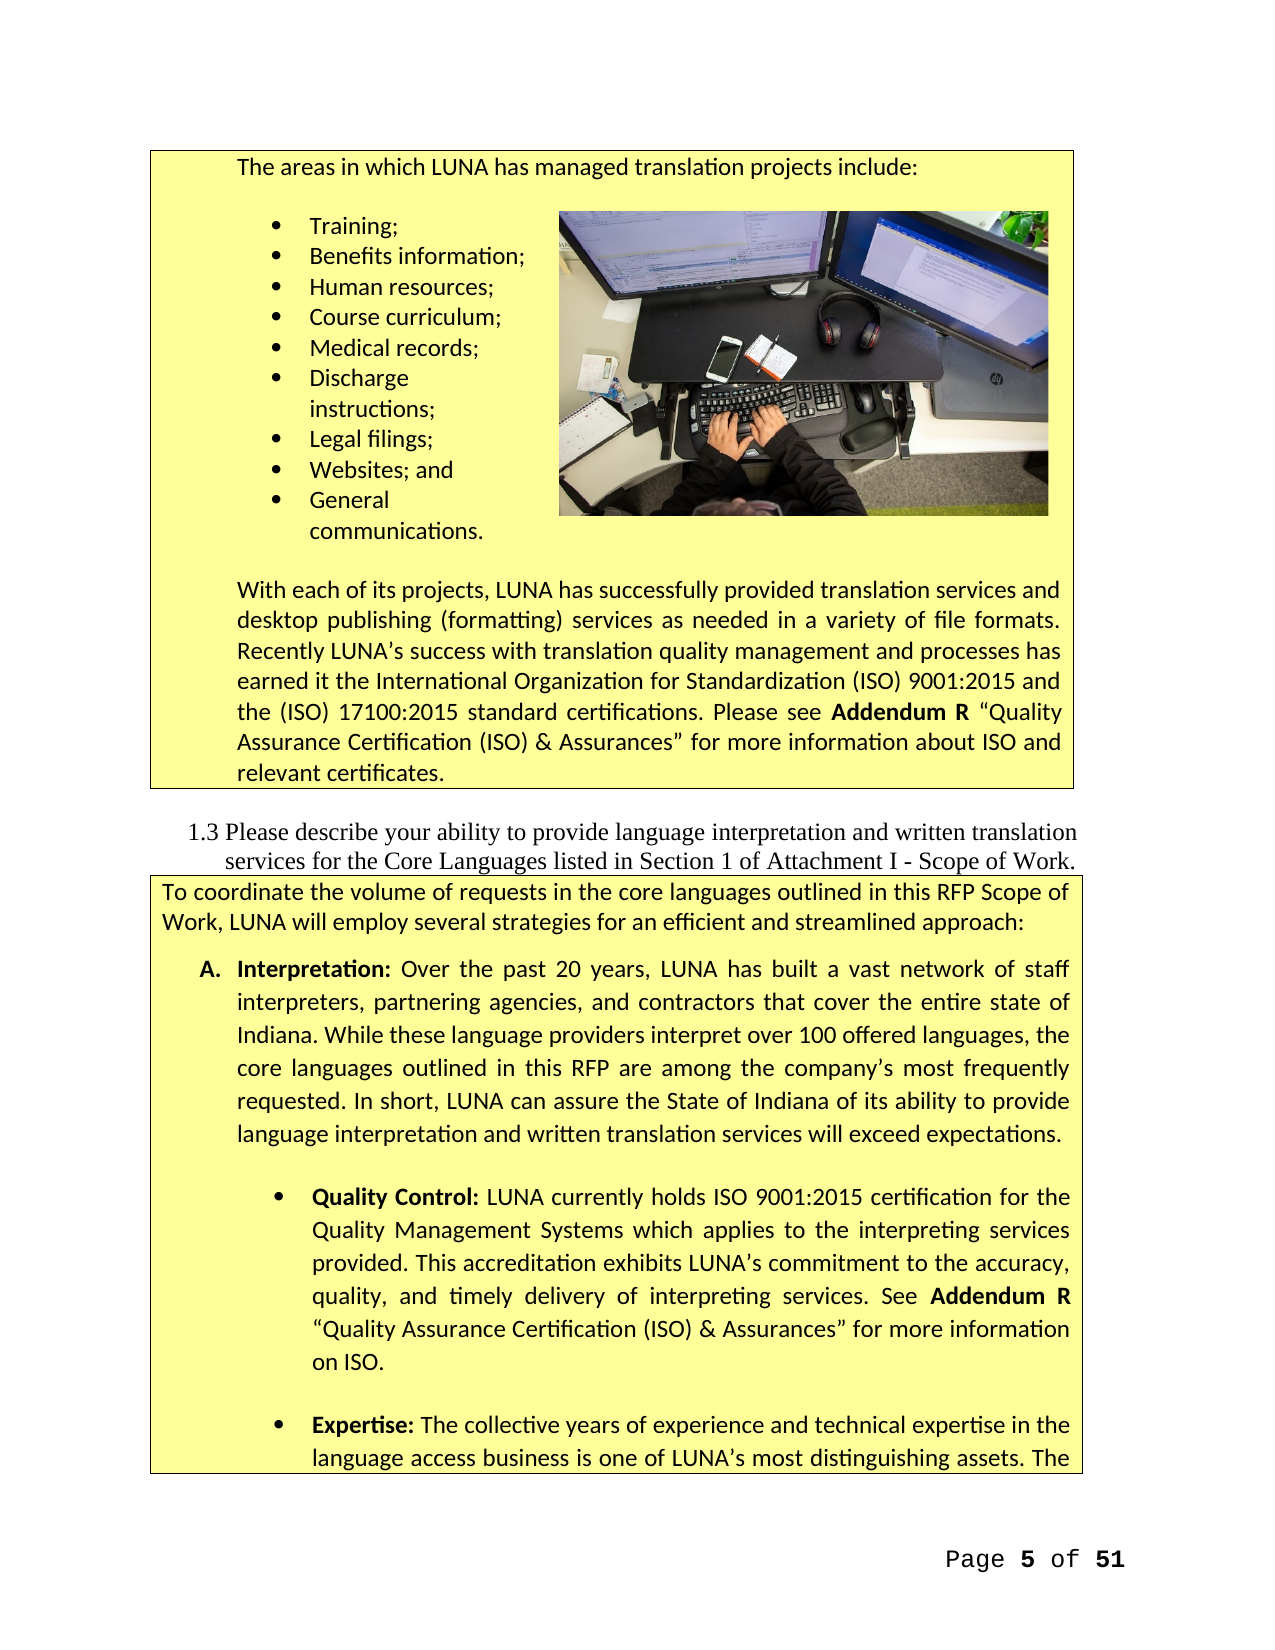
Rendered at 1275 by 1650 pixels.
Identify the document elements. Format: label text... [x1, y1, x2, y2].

list Please describe your ability to provide language interpretation and written translation services for the Core Languages listed in Section 1 of Attachment I - Scope of Work. [187, 817, 1125, 875]
picture [557, 211, 1048, 514]
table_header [151, 151, 1073, 788]
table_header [151, 876, 1082, 1473]
